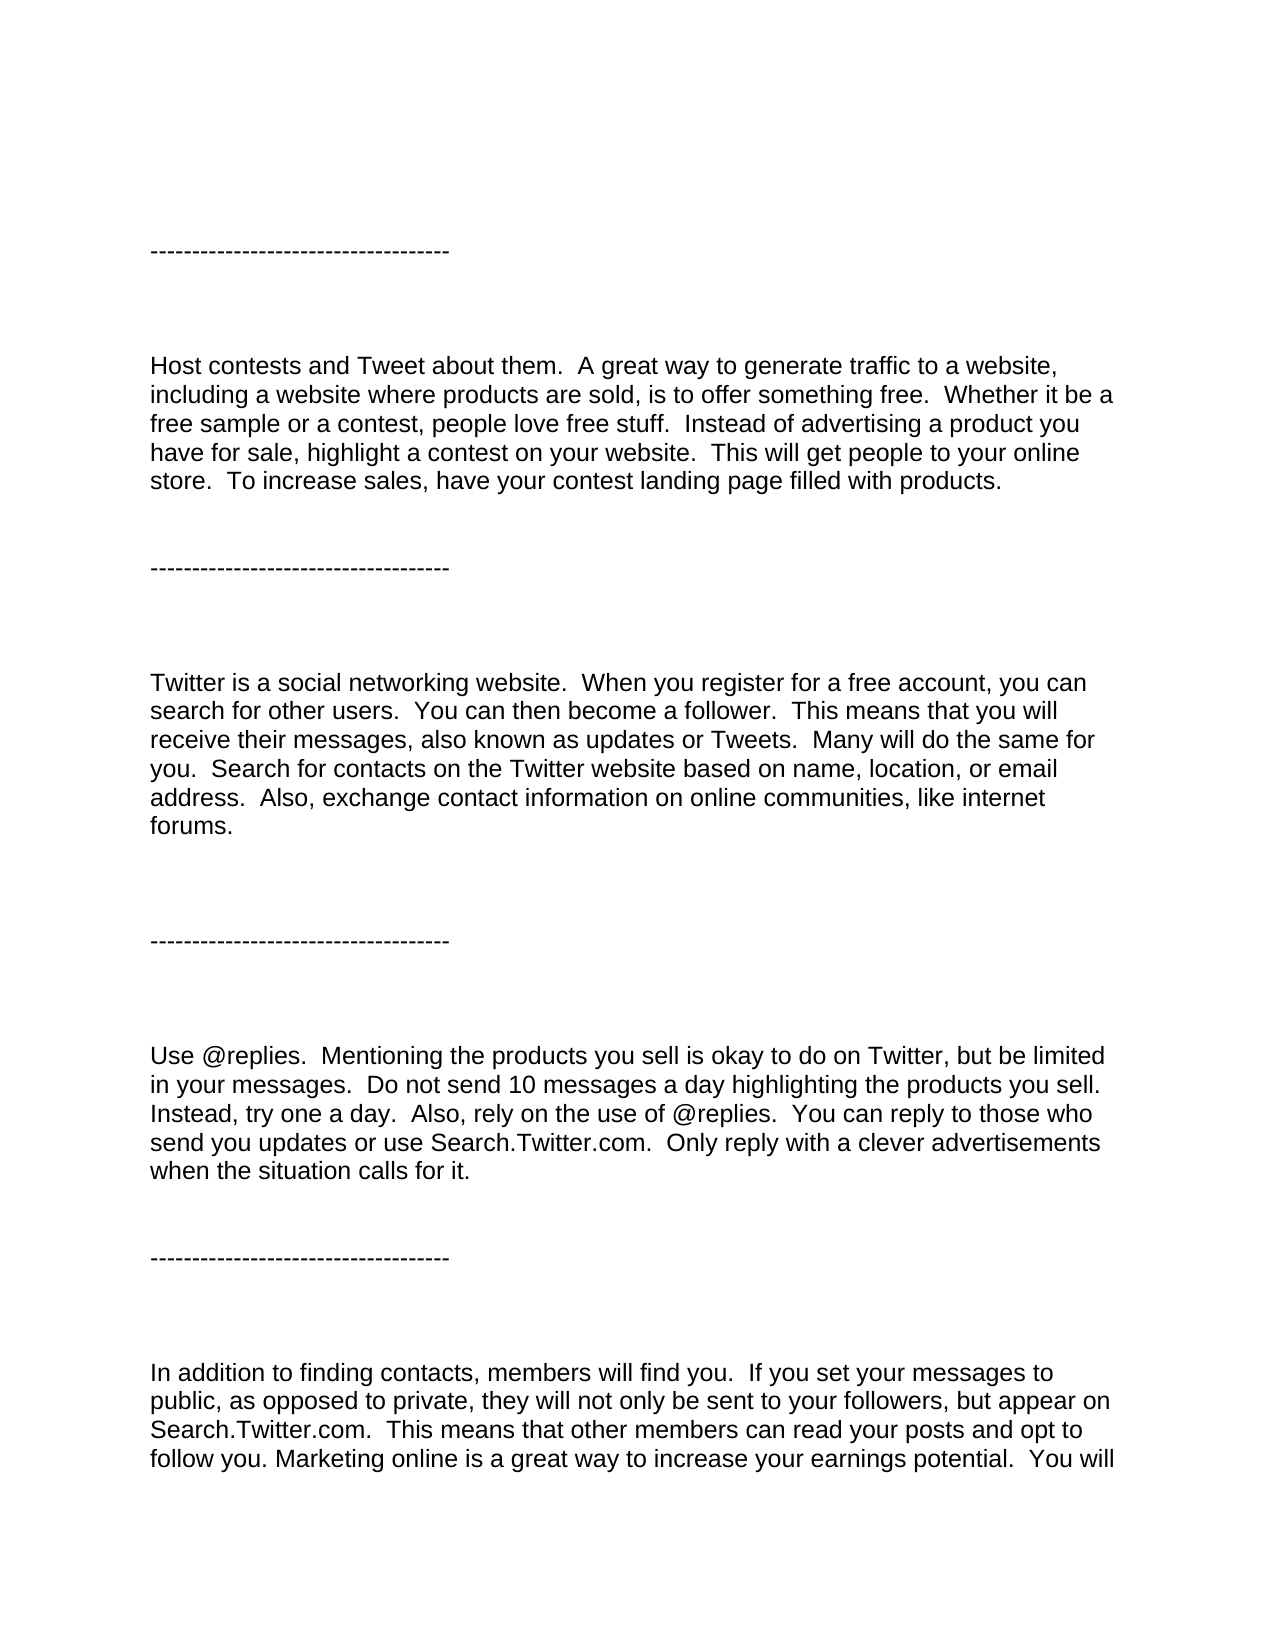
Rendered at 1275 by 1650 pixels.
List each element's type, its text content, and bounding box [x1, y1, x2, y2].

text Host contests and Tweet about them. A great way to generate traffic to a website, including a website where products are sold, is to offer something free. Whether it be a free sample or a contest, people love free stuff. Instead of advertising a product you have for sale, highlight a contest on your website. This will get people to your online store. To increase sales, have your contest landing page filled with products. [150, 351, 1125, 495]
text ------------------------------------ [150, 926, 1125, 955]
text ------------------------------------ [150, 236, 1125, 265]
text Twitter is a social networking website. When you register for a free account, you can search for other users. You can then become a follower. This means that you will receive their messages, also known as updates or Tweets. Many will do the same for you. Search for contacts on the Twitter website based on name, location, or email address. Also, exchange contact information on online communities, like internet forums. [150, 667, 1125, 840]
text ------------------------------------ [150, 1242, 1125, 1271]
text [150, 1357, 1125, 1472]
text ------------------------------------ [150, 552, 1125, 581]
text Use @replies. Mentioning the products you sell is okay to do on Twitter, but be limited in your messages. Do not send 10 messages a day highlighting the products you sell. Instead, try one a day. Also, rely on the use of @replies. You can reply to those who send you updates or use Search.Twitter.com. Only reply with a clever advertisements when the situation calls for it. [150, 1041, 1125, 1185]
